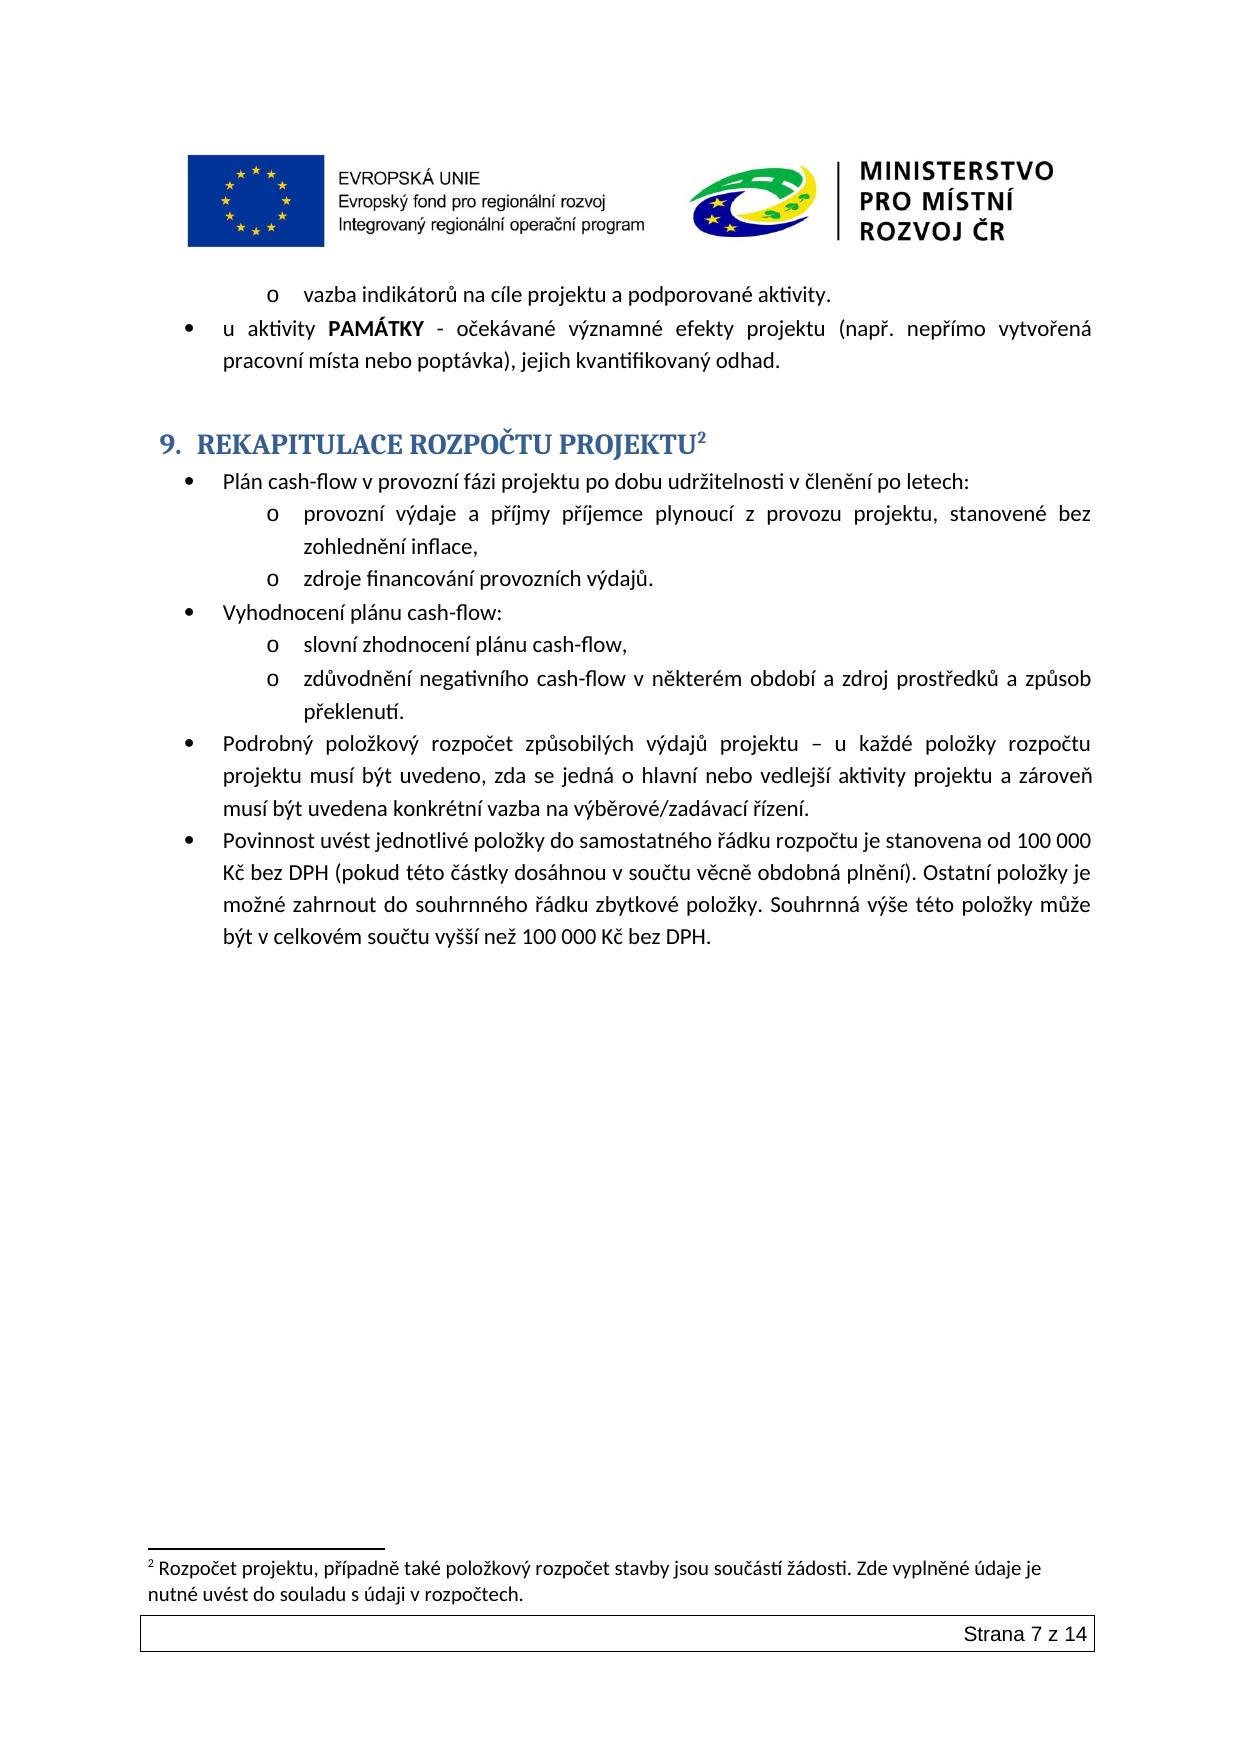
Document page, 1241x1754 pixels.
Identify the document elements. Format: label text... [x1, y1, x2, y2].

list Povinnost uvést jednotlivé položky do samostatného řádku rozpočtu je stanovena od 100 000 Kč bez DPH (pokud této částky dosáhnou v součtu věcně obdobná plnění). Ostatní položky je možné zahrnout do souhrnného řádku zbytkové položky. Souhrnná výše této položky může být v celkovém součtu vyšší než 100 000 Kč bez DPH. [185, 826, 1093, 951]
picture [157, 123, 1083, 277]
list provozní výdaje a příjmy příjemce plynoucí z provozu projektu, stanovené bez zohlednění inflace, [266, 499, 1093, 560]
list Vyhodnocení plánu cash-flow: [185, 598, 1093, 626]
list zdůvodnění negativního cash-flow v některém období a zdroj prostředků a způsob překlenutí. [266, 664, 1093, 725]
subtitle rekapitulace rozpočtu projektu [159, 428, 1093, 462]
list Plán cash-flow v provozní fázi projektu po dobu udržitelnosti v členění po letech: [185, 467, 1093, 495]
list zdroje financování provozních výdajů. [266, 564, 1093, 594]
list u aktivity Památky - očekávané významné efekty projektu (např. nepřímo vytvořená pracovní místa nebo poptávka), jejich kvantifikovaný odhad. [185, 314, 1093, 374]
list vazba indikátorů na cíle projektu a podporované aktivity. [266, 148, 1093, 309]
list Podrobný položkový rozpočet způsobilých výdajů projektu – u každé položky rozpočtu projektu musí být uvedeno, zda se jedná o hlavní nebo vedlejší aktivity projektu a zároveň musí být uvedena konkrétní vazba na výběrové/zadávací řízení. [185, 729, 1093, 822]
list slovní zhodnocení plánu cash-flow, [266, 630, 1093, 659]
